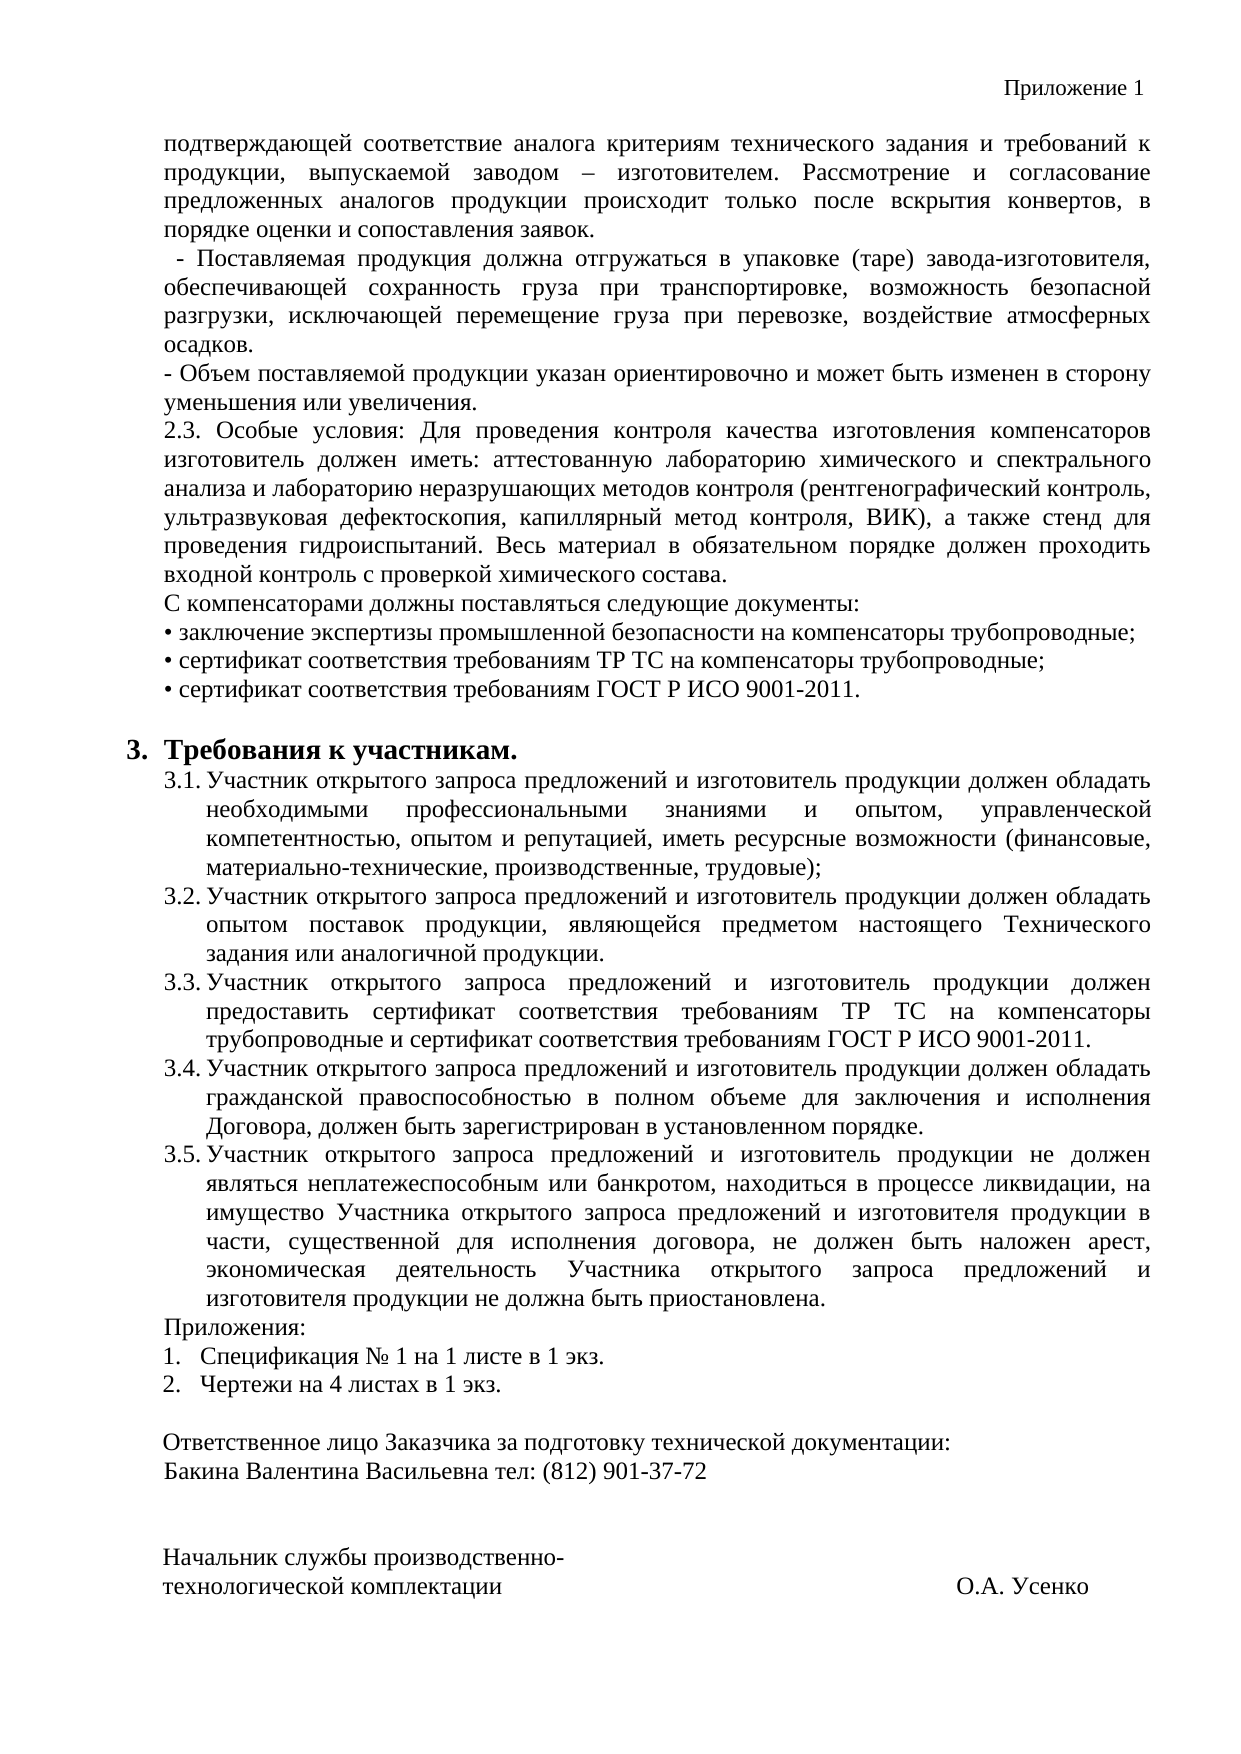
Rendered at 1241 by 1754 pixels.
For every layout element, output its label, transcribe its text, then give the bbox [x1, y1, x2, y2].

text Начальник службы производственно- [89, 1542, 1152, 1571]
list Чертежи на 4 листах в 1 экз. [162, 1369, 1152, 1398]
list Требования к участникам. [126, 732, 1152, 765]
list Участник открытого запроса предложений и изготовитель продукции должен обладать необходимыми профессиональными знаниями и опытом, управленческой компетентностью, опытом и репутацией, иметь ресурсные возможности (финансовые, материально-технические, производственные, трудовые); [164, 765, 1152, 881]
text Ответственное лицо Заказчика за подготовку технической документации: [89, 1427, 1152, 1456]
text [164, 128, 1152, 243]
text С компенсаторами должны поставляться следующие документы: [164, 588, 1152, 617]
text Приложения: [164, 1312, 1152, 1341]
text Бакина Валентина Васильевна тел: (812) 901-37-72 [89, 1456, 1152, 1484]
text 2.3. Особые условия: Для проведения контроля качества изготовления компенсаторов изготовитель должен иметь: аттестованную лабораторию химического и спектрального анализа и лабораторию неразрушающих методов контроля (рентгенографический контроль, ультразвуковая дефектоскопия, капиллярный метод контроля, ВИК), а также стенд для проведения гидроиспытаний. Весь материал в обязательном порядке должен проходить входной контроль с проверкой химического состава. [164, 416, 1152, 588]
list Участник открытого запроса предложений и изготовитель продукции не должен являться неплатежеспособным или банкротом, находиться в процессе ликвидации, на имущество Участника открытого запроса предложений и изготовителя продукции в части, существенной для исполнения договора, не должен быть наложен арест, экономическая деятельность Участника открытого запроса предложений и изготовителя продукции не должна быть приостановлена. [164, 1139, 1152, 1312]
list Участник открытого запроса предложений и изготовитель продукции должен предоставить сертификат соответствия требованиям ТР ТС на компенсаторы трубопроводные и сертификат соответствия требованиям ГОСТ Р ИСО 9001-2011. [164, 967, 1152, 1053]
text • сертификат соответствия требованиям ГОСТ Р ИСО 9001-2011. [164, 674, 1152, 703]
text - Объем поставляемой продукции указан ориентировочно и может быть изменен в сторону уменьшения или увеличения. [164, 358, 1152, 416]
list Спецификация № 1 на 1 листе в 1 экз. [162, 1341, 1152, 1369]
text • сертификат соответствия требованиям ТР ТС на компенсаторы трубопроводные; [164, 646, 1152, 674]
text • заключение экспертизы промышленной безопасности на компенсаторы трубопроводные; [164, 617, 1152, 646]
list Участник открытого запроса предложений и изготовитель продукции должен обладать опытом поставок продукции, являющейся предметом настоящего Технического задания или аналогичной продукции. [164, 881, 1152, 967]
text технологической комплектации О.А. Усенко [89, 1571, 1152, 1599]
list Участник открытого запроса предложений и изготовитель продукции должен обладать гражданской правоспособностью в полном объеме для заключения и исполнения Договора, должен быть зарегистрирован в установленном порядке. [164, 1053, 1152, 1139]
text - Поставляемая продукция должна отгружаться в упаковке (таре) завода-изготовителя, обеспечивающей сохранность груза при транспортировке, возможность безопасной разгрузки, исключающей перемещение груза при перевозке, воздействие атмосферных осадков. [164, 243, 1152, 358]
